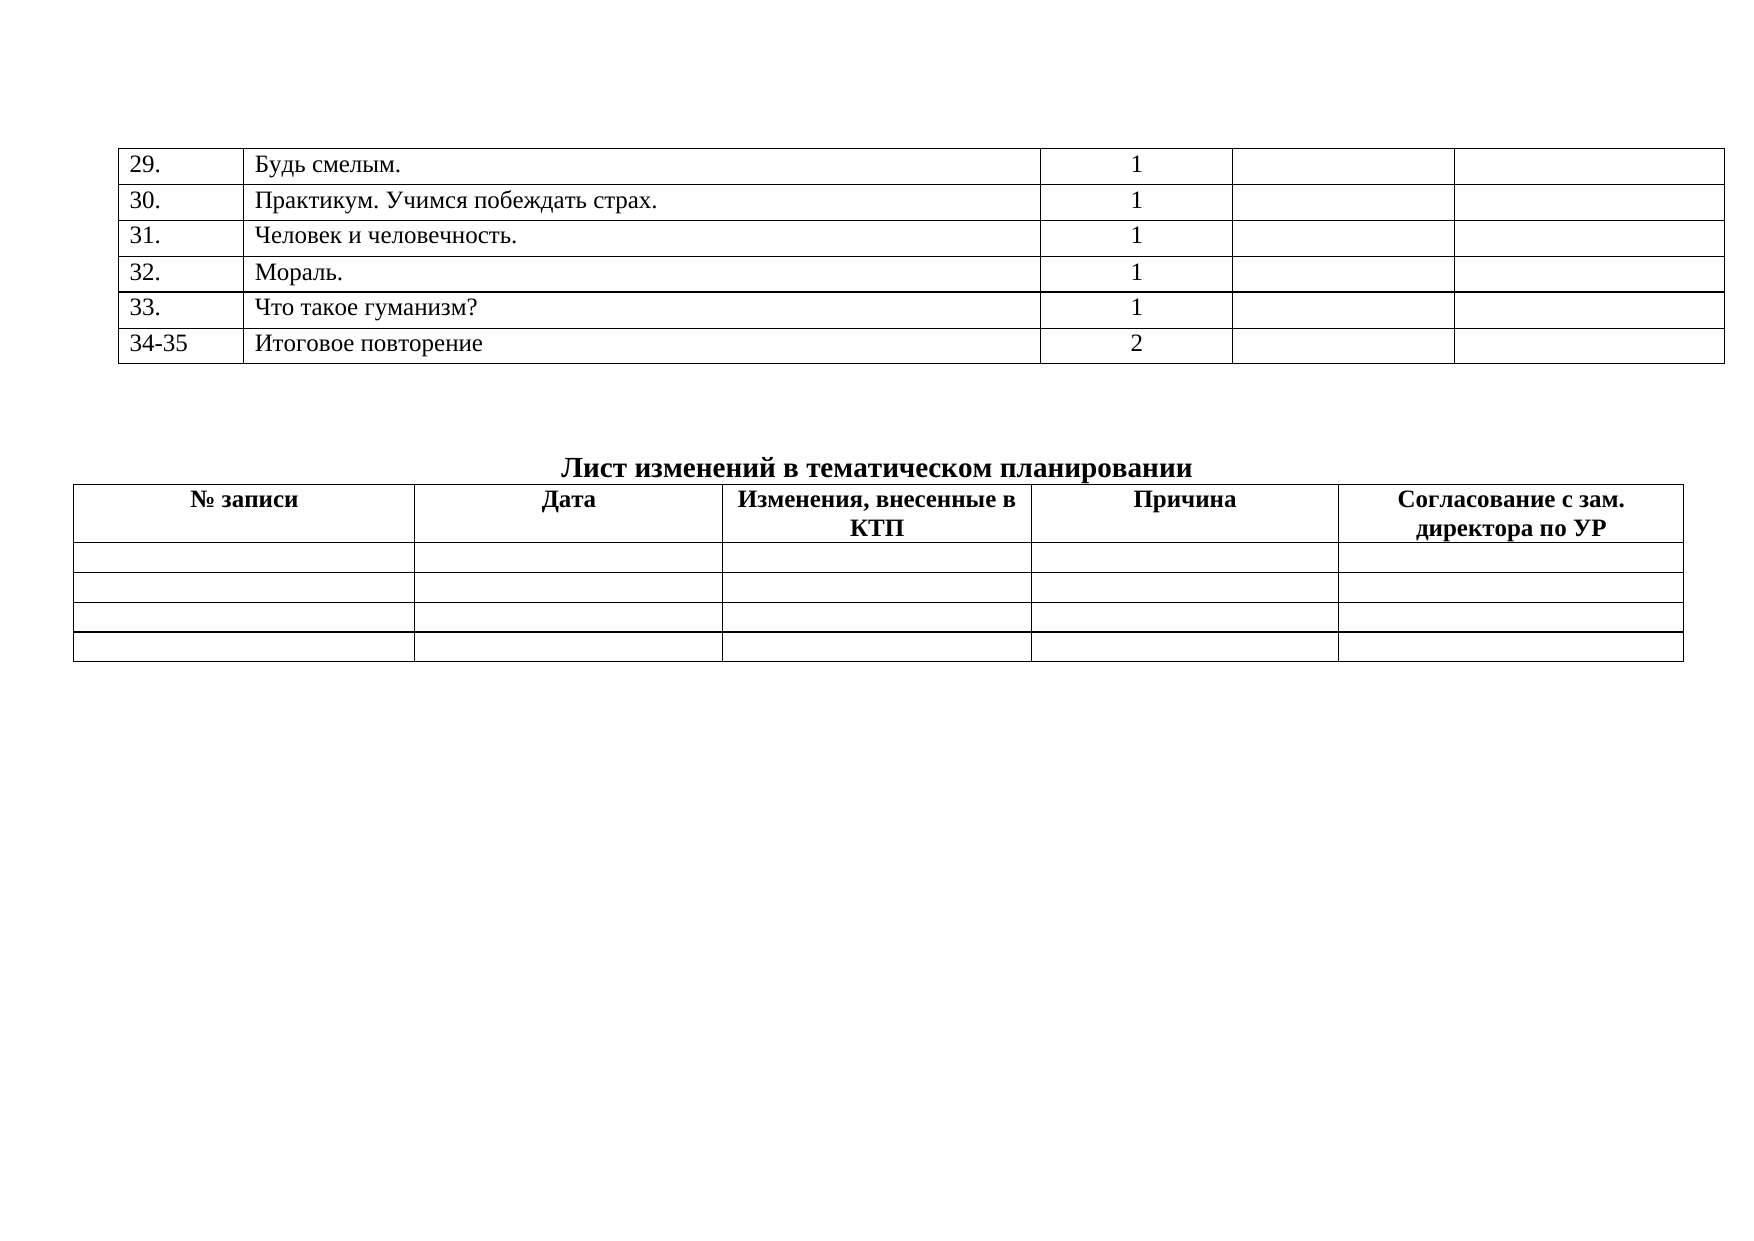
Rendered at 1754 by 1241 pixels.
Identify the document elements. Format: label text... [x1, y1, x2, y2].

table_header Согласование с зам. директора по УР [1339, 485, 1683, 542]
table_cell [74, 573, 414, 602]
table_cell [1032, 543, 1338, 572]
table_cell 1 [1041, 185, 1232, 219]
table_cell Итоговое повторение [244, 329, 1040, 363]
table_cell [74, 543, 414, 572]
table_cell 1 [1041, 257, 1232, 291]
table_cell [1455, 329, 1724, 363]
table_cell [415, 603, 722, 631]
table_cell [1339, 573, 1683, 602]
table_cell 32. [119, 257, 243, 291]
table_cell [723, 603, 1031, 631]
table_cell Что такое гуманизм? [244, 293, 1040, 327]
table_cell [1233, 185, 1454, 219]
table_cell Человек и человечность. [244, 221, 1040, 256]
table_cell [1233, 293, 1454, 327]
table_cell 34-35 [119, 329, 243, 363]
table_cell [1233, 329, 1454, 363]
table_cell [415, 573, 722, 602]
table_cell 33. [119, 293, 243, 327]
table_cell [1455, 257, 1724, 291]
table_cell [74, 633, 414, 661]
table_cell [723, 543, 1031, 572]
table_cell [1032, 573, 1338, 602]
table_cell [1032, 633, 1338, 661]
table_cell [723, 573, 1031, 602]
table_cell [1233, 257, 1454, 291]
table_header Дата [415, 485, 722, 542]
table_cell 31. [119, 221, 243, 256]
table_cell Мораль. [244, 257, 1040, 291]
table_cell [1233, 149, 1454, 184]
table_cell [1339, 543, 1683, 572]
table_cell 1 [1041, 293, 1232, 327]
table_cell 29. [119, 149, 243, 184]
table_cell [723, 633, 1031, 661]
table_cell [1032, 603, 1338, 631]
table_cell [415, 543, 722, 572]
table_cell [1455, 293, 1724, 327]
table_cell 1 [1041, 221, 1232, 256]
table_header Причина [1032, 485, 1338, 542]
table_cell [1339, 633, 1683, 661]
table_cell 30. [119, 185, 243, 219]
table_cell [1455, 221, 1724, 256]
table_cell [415, 633, 722, 661]
table_cell [1455, 185, 1724, 219]
table_cell 1 [1041, 149, 1232, 184]
table_cell [1339, 603, 1683, 631]
table_cell [1233, 221, 1454, 256]
table_header Изменения, внесенные в КТП [723, 485, 1031, 542]
table_header № записи [74, 485, 414, 542]
text Лист изменений в тематическом планировании [118, 450, 1636, 483]
table_cell Будь смелым. [244, 149, 1040, 184]
table_cell [1455, 149, 1724, 184]
table_cell [74, 603, 414, 631]
table_cell Практикум. Учимся побеждать страх. [244, 185, 1040, 219]
table_cell 2 [1041, 329, 1232, 363]
